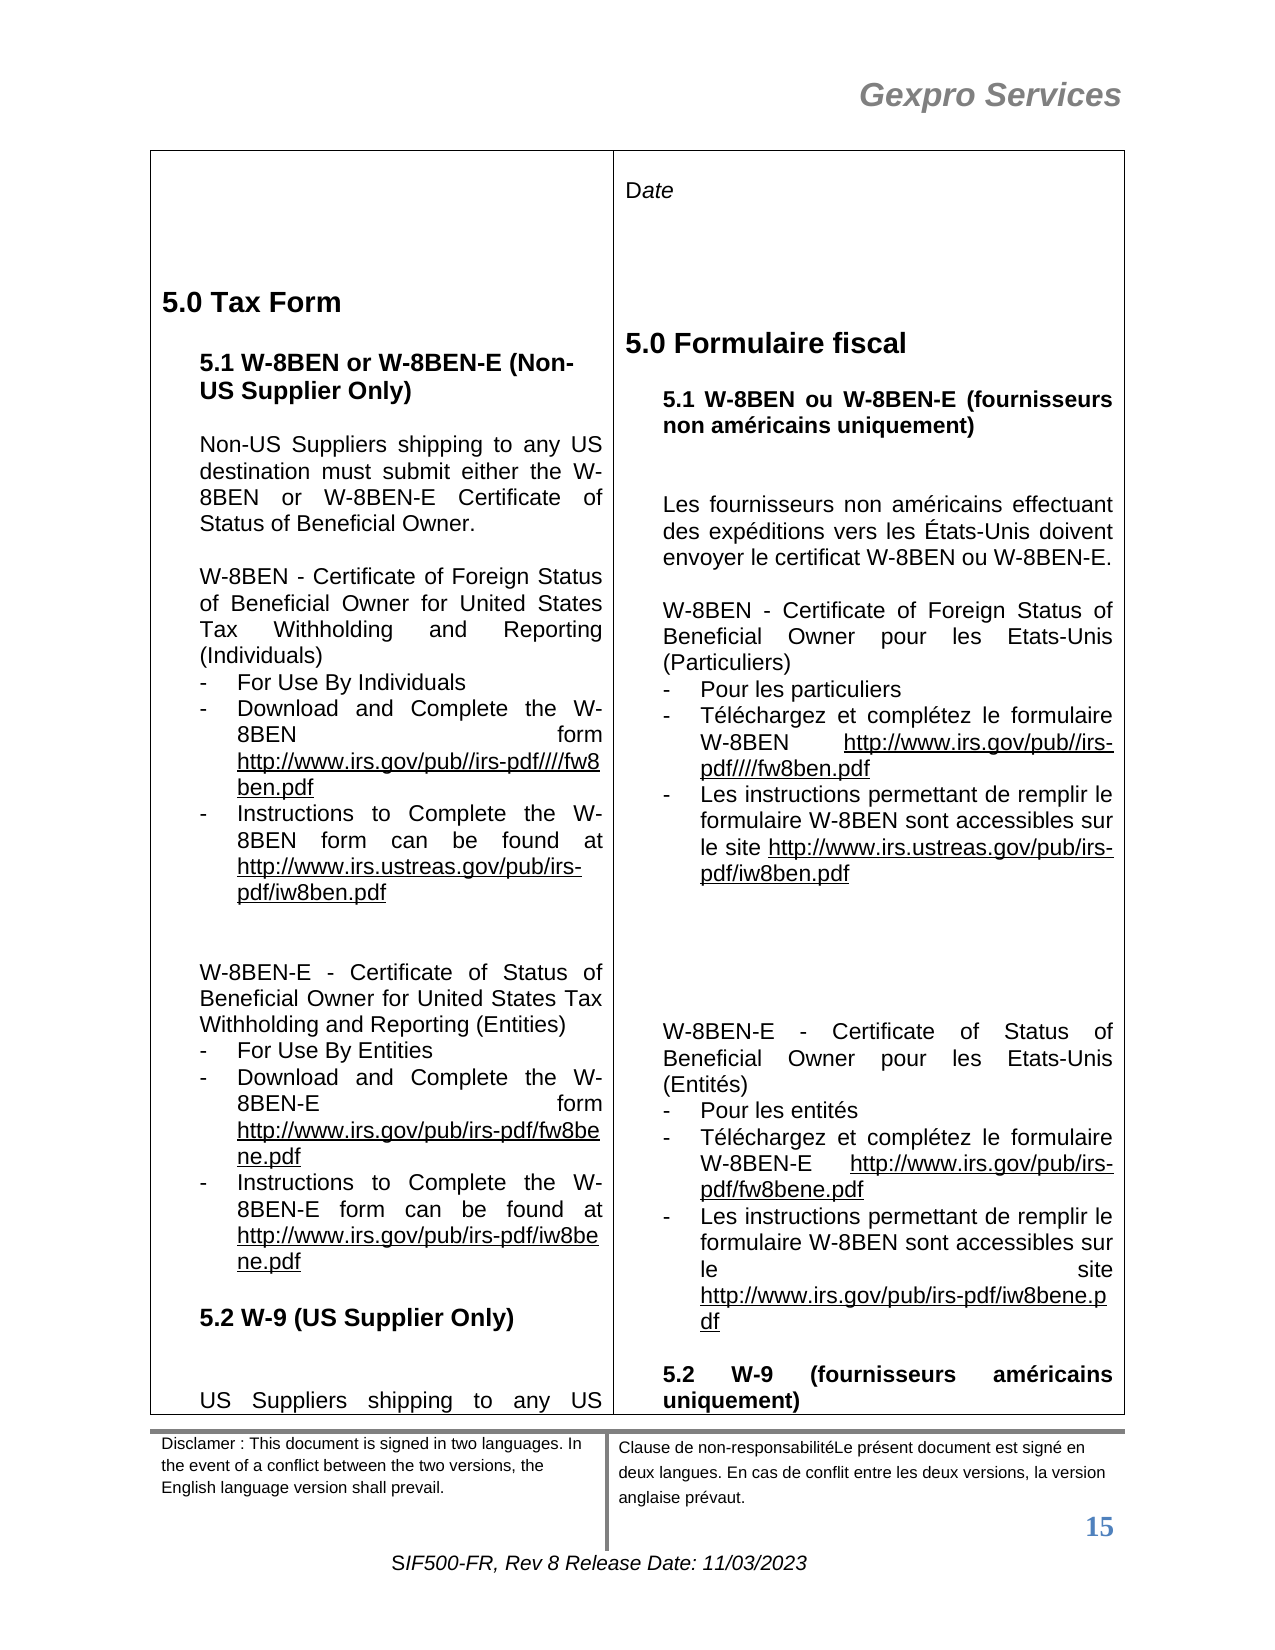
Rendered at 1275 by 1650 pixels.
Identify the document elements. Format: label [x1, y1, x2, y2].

table_header [614, 151, 1124, 1414]
table_header [151, 151, 613, 1414]
